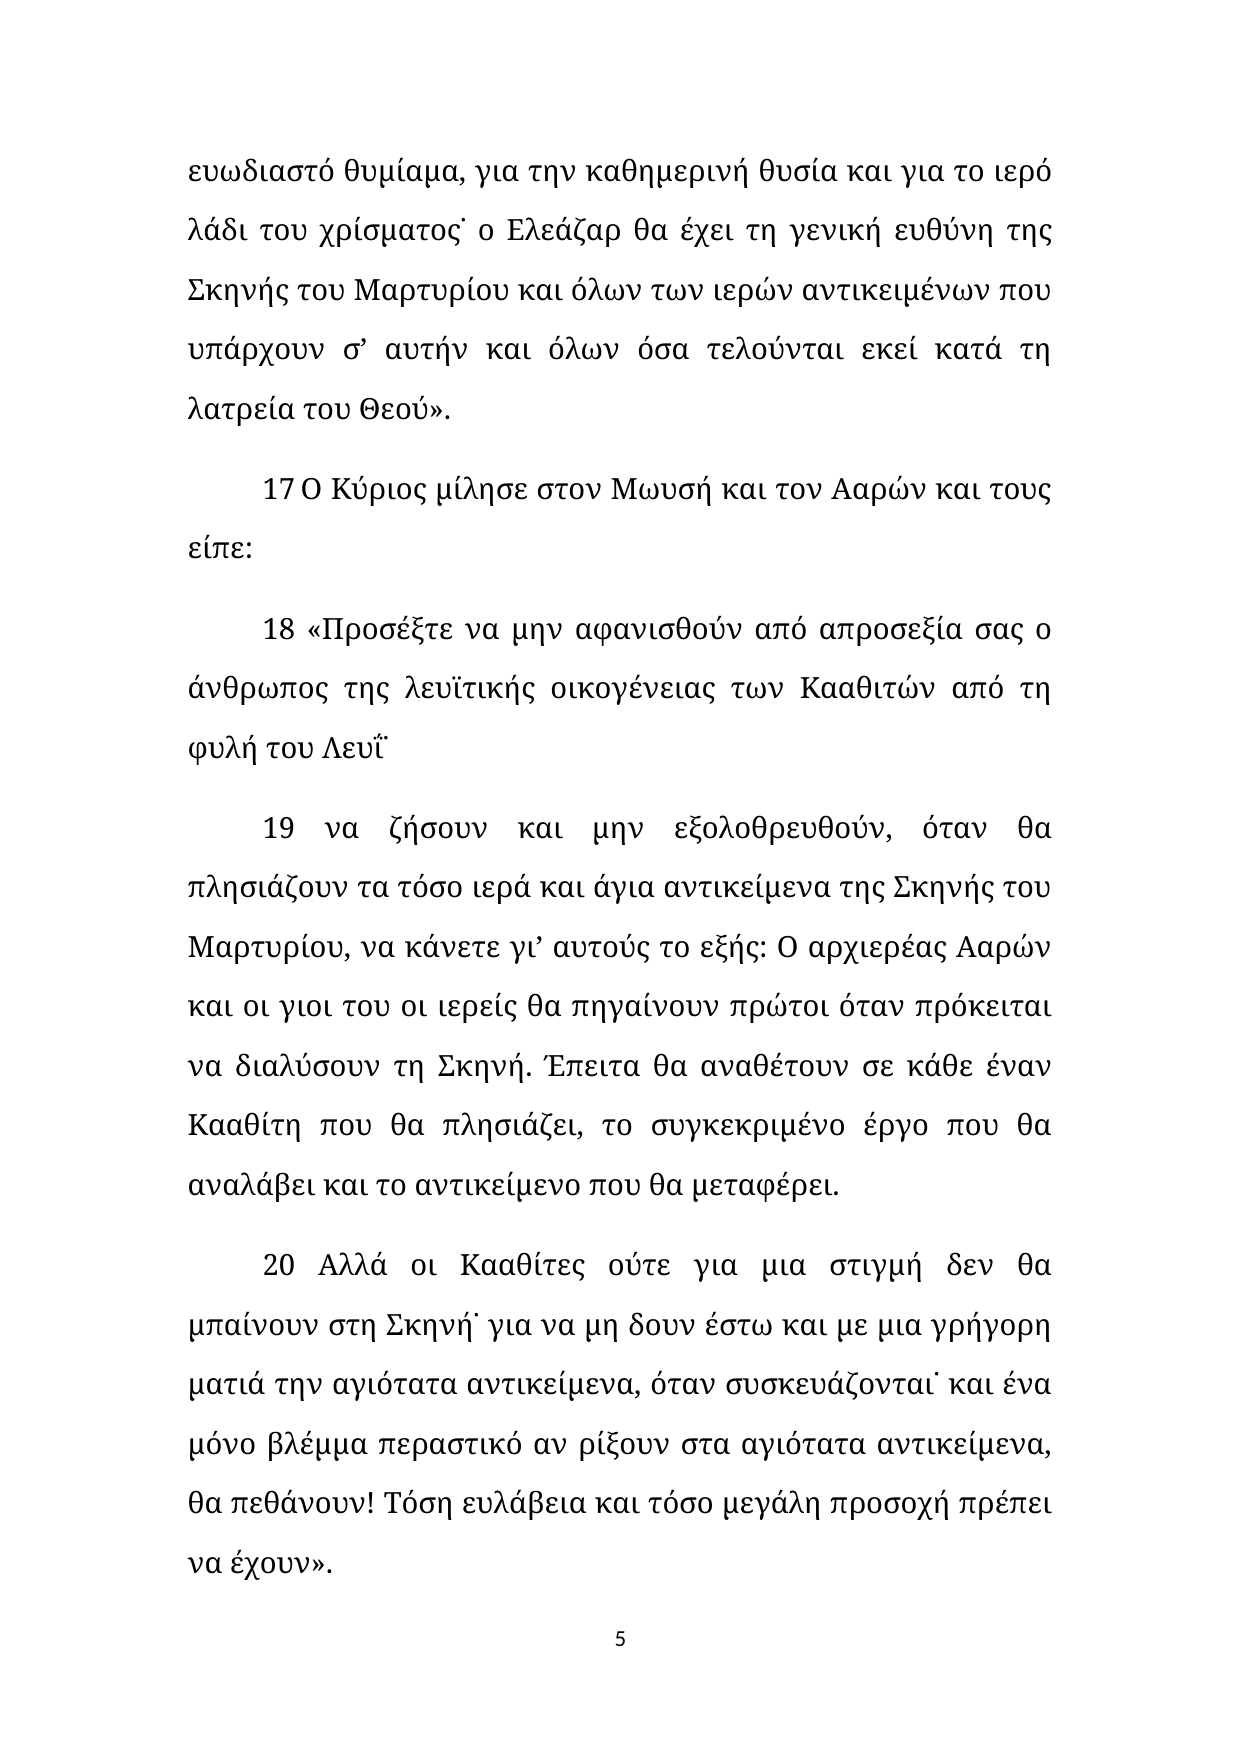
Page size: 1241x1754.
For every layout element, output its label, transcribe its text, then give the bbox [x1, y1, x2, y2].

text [187, 150, 1053, 428]
text 19 να ζήσουν και μην εξολοθρευθούν, όταν θα πλησιάζουν τα τόσο ιερά και άγια αντικείμενα της Σκηνής του Μαρτυρίου, να κάνετε γι’ αυτούς το εξής: Ο αρχιερέας Ααρών και οι γιοι του οι ιερείς θα πηγαίνουν πρώτοι όταν πρόκειται να διαλύσουν τη Σκηνή. Έπειτα θα αναθέτουν σε κάθε έναν Κααθίτη που θα πλησιάζει, το συγκεκριμένο έργο που θα αναλάβει και το αντικείμενο που θα μεταφέρει. [187, 807, 1053, 1204]
text 17 Ο Κύριος μίλησε στον Μωυσή και τον Ααρών και τους είπε: [187, 468, 1053, 567]
text 18 «Προσέξτε να μην αφανισθούν από απροσεξία σας ο άνθρωπος της λευϊτικής οικογένειας των Κααθιτών από τη φυλή του Λευΐ˙ [187, 608, 1053, 767]
text 20 Αλλά οι Κααθίτες ούτε για μια στιγμή δεν θα μπαίνουν στη Σκηνή˙ για να μη δουν έστω και με μια γρήγορη ματιά την αγιότατα αντικείμενα, όταν συσκευάζονται˙ και ένα μόνο βλέμμα περαστικό αν ρίξουν στα αγιότατα αντικείμενα, θα πεθάνουν! Τόση ευλάβεια και τόσο μεγάλη προσοχή πρέπει να έχουν». [187, 1244, 1053, 1582]
